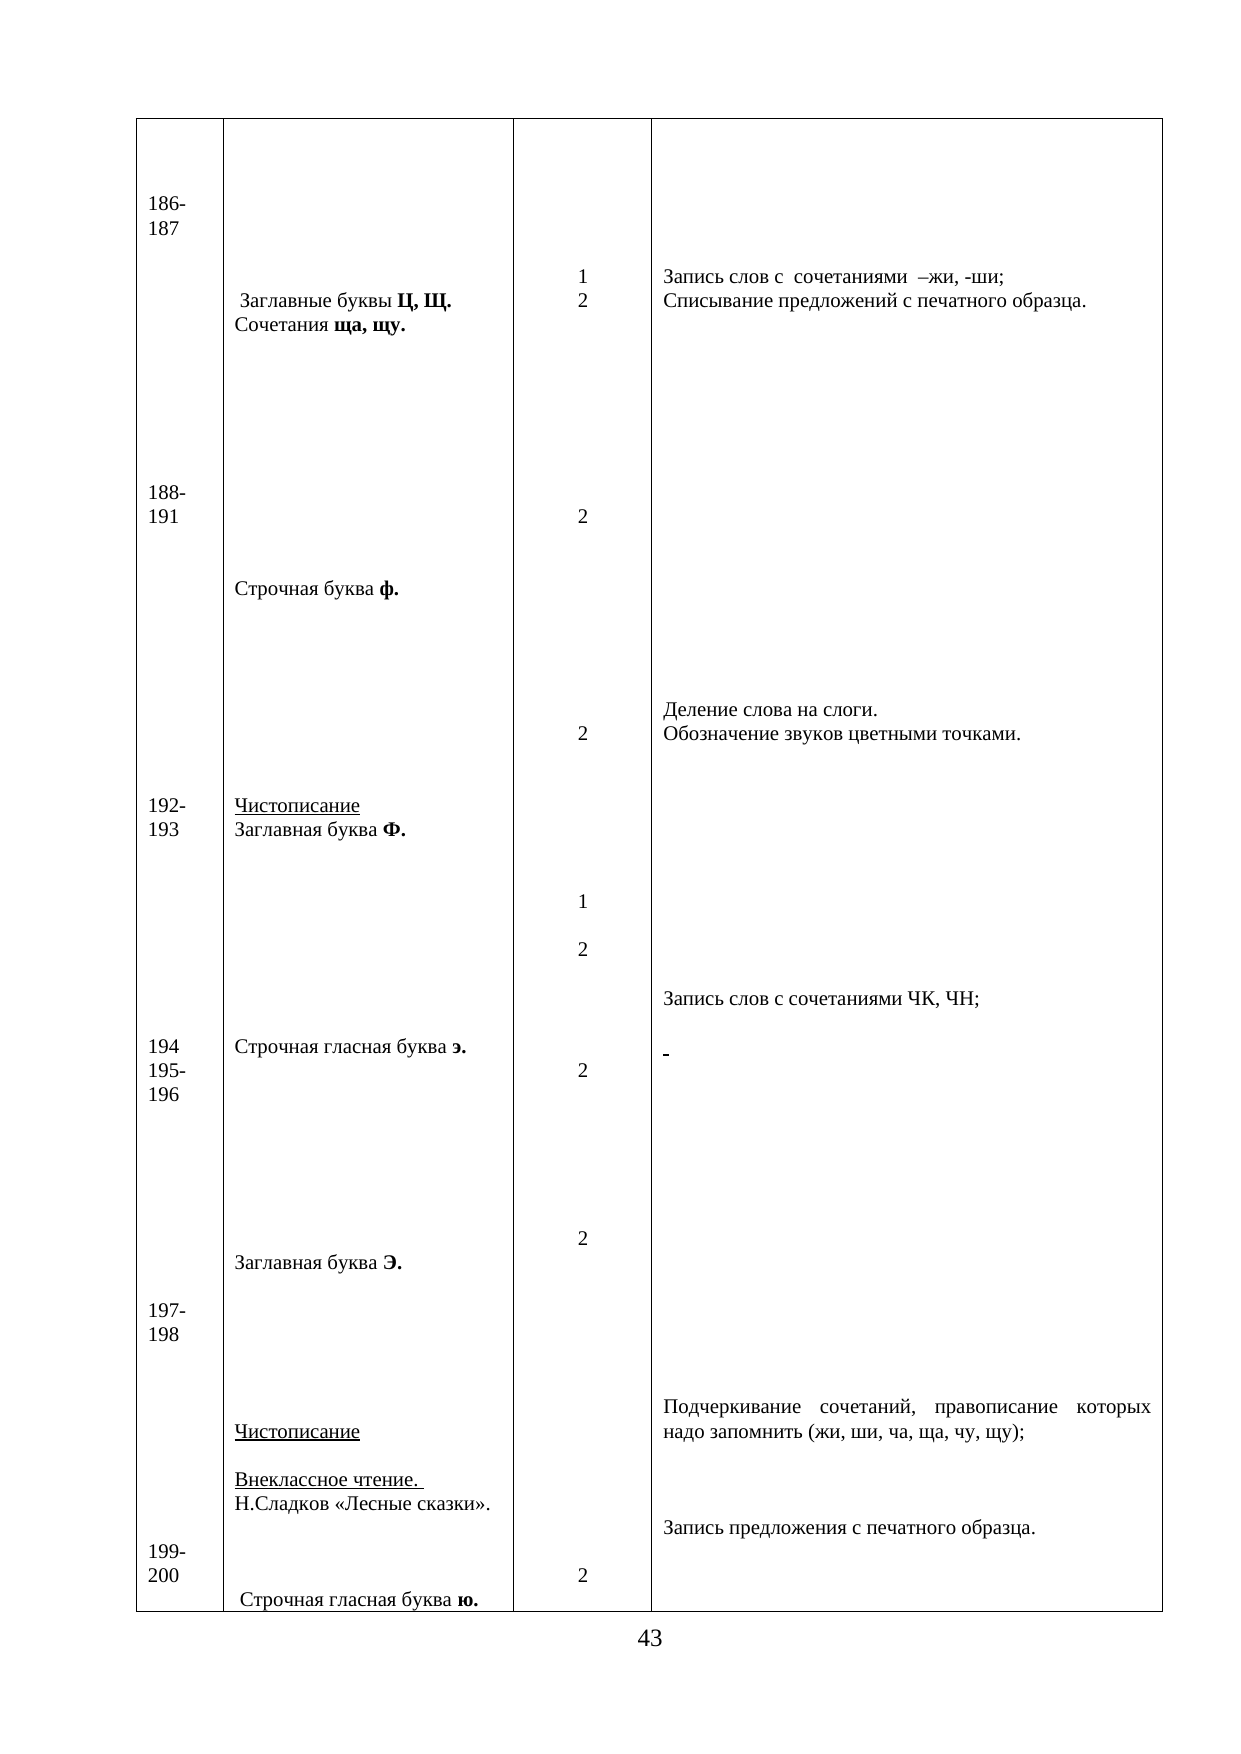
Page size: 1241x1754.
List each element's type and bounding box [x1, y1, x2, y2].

table_cell [652, 119, 1162, 1611]
table_cell [224, 119, 513, 1611]
table_cell [137, 119, 223, 1611]
table_cell [514, 119, 651, 1611]
